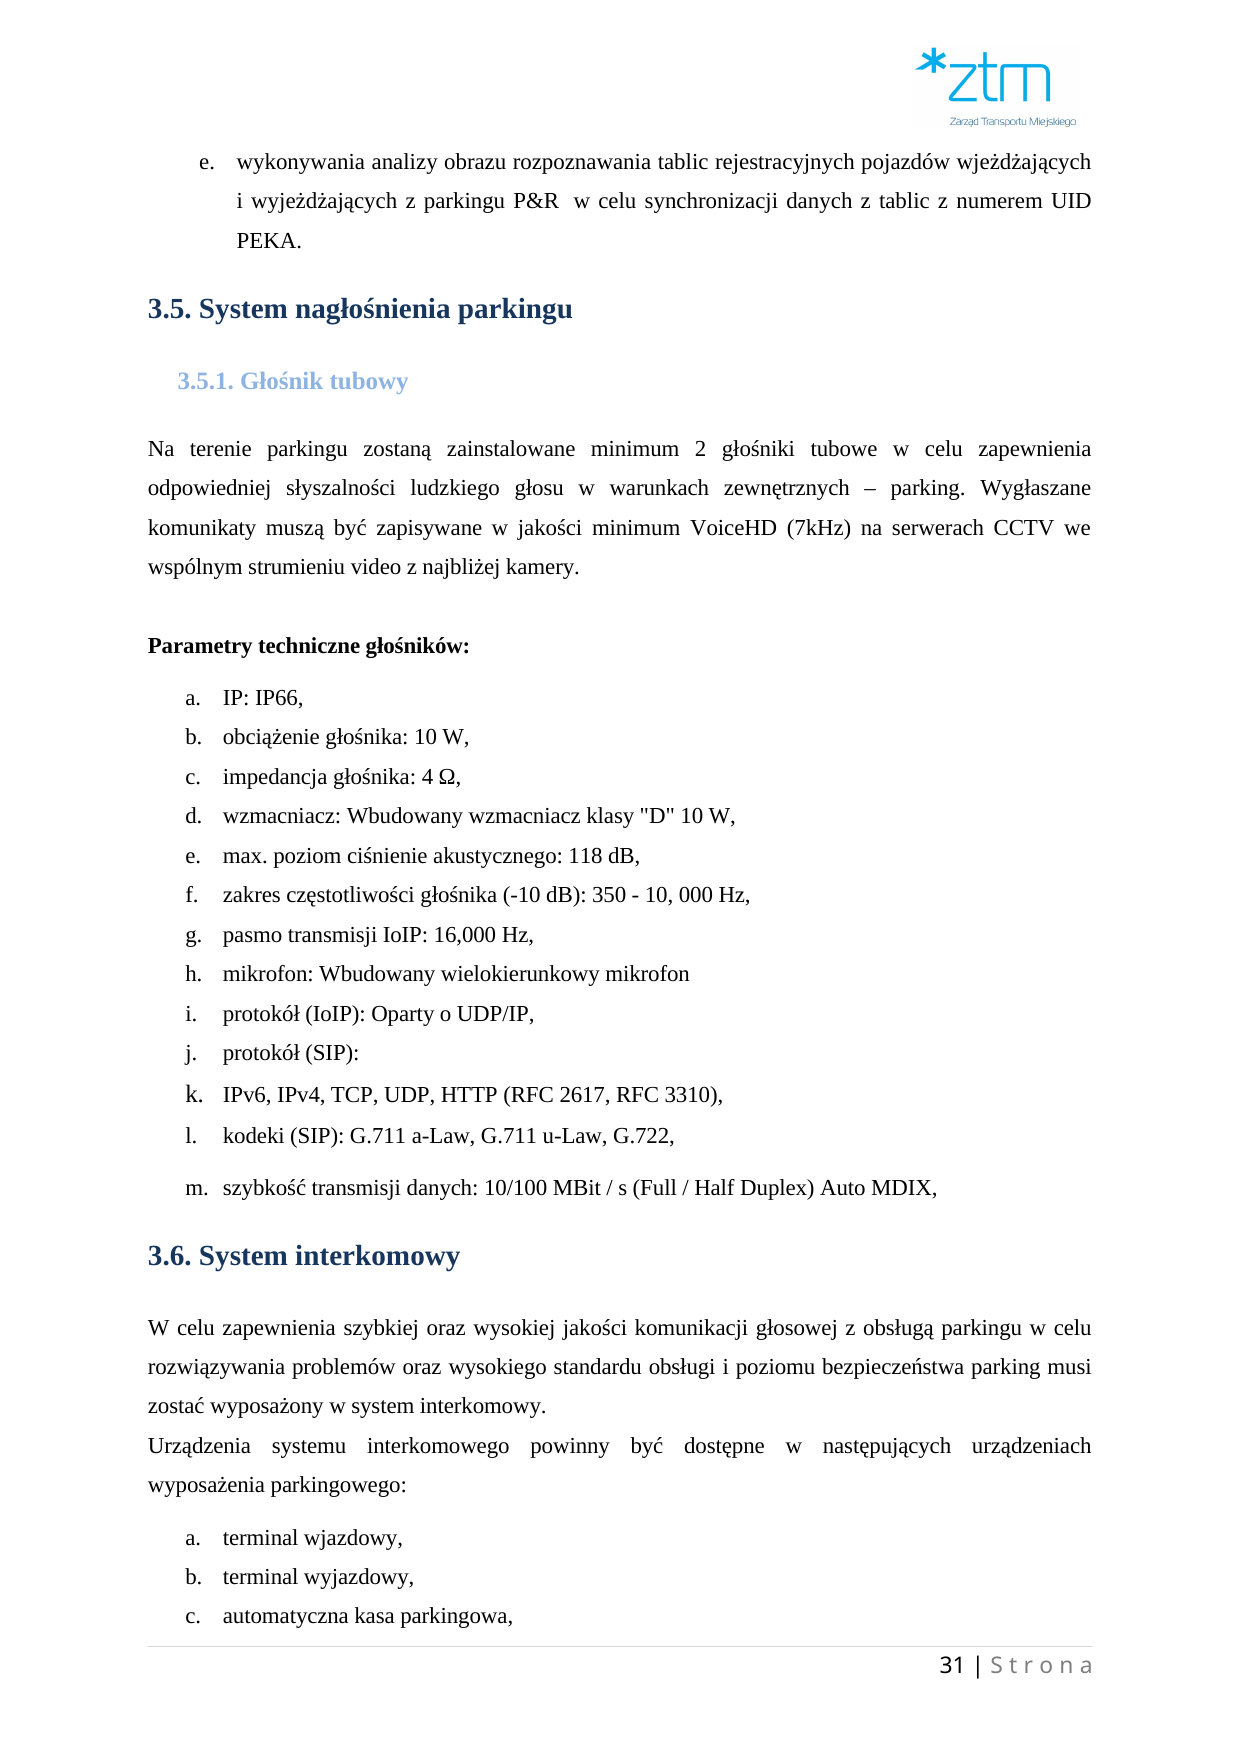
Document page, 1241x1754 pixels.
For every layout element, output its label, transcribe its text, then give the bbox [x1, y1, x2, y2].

list protokół (SIP): [185, 1039, 1092, 1066]
subtitle Głośnik tubowy [177, 366, 1092, 395]
list max. poziom ciśnienie akustycznego: 118 dB, [185, 842, 1092, 868]
text W celu zapewnienia szybkiej oraz wysokiej jakości komunikacji głosowej z obsługą parkingu w celu rozwiązywania problemów oraz wysokiego standardu obsługi i poziomu bezpieczeństwa parking musi zostać wyposażony w system interkomowy. [148, 1314, 1092, 1419]
list wykonywania analizy obrazu rozpoznawania tablic rejestracyjnych pojazdów wjeżdżających i wyjeżdżających z parkingu P&R w celu synchronizacji danych z tablic z numerem UID PEKA. [199, 148, 1092, 253]
list protokół (IoIP): Oparty o UDP/IP, [185, 1000, 1092, 1026]
list mikrofon: Wbudowany wielokierunkowy mikrofon [185, 960, 1092, 987]
text Na terenie parkingu zostaną zainstalowane minimum 2 głośniki tubowe w celu zapewnienia odpowiedniej słyszalności ludzkiego głosu w warunkach zewnętrznych – parking. Wygłaszane komunikaty muszą być zapisywane w jakości minimum VoiceHD (7kHz) na serwerach CCTV we wspólnym strumieniu video z najbliżej kamery. [148, 434, 1092, 579]
list impedancja głośnika: 4 Ω, [185, 763, 1092, 789]
text Parametry techniczne głośników: [148, 632, 1092, 658]
subtitle System interkomowy [148, 1238, 1092, 1272]
list wzmacniacz: Wbudowany wzmacniacz klasy "D" 10 W, [185, 802, 1092, 829]
list IP: IP66, [185, 684, 1092, 710]
list automatyczna kasa parkingowa, [185, 1602, 1092, 1629]
list pasmo transmisji IoIP: 16,000 Hz, [185, 921, 1092, 947]
text Urządzenia systemu interkomowego powinny być dostępne w następujących urządzeniach wyposażenia parkingowego: [148, 1432, 1092, 1498]
list obciążenie głośnika: 10 W, [185, 723, 1092, 750]
list kodeki (SIP): G.711 a-Law, G.711 u-Law, G.722, [185, 1122, 1092, 1148]
subtitle System nagłośnienia parkingu [148, 291, 1092, 325]
list zakres częstotliwości głośnika (-10 dB): 350 - 10, 000 Hz, [185, 881, 1092, 908]
picture [912, 45, 1080, 129]
list terminal wjazdowy, [185, 1523, 1092, 1550]
list terminal wyjazdowy, [185, 1563, 1092, 1589]
list IPv6, IPv4, TCP, UDP, HTTP (RFC 2617, RFC 3310), [185, 1079, 1092, 1107]
list szybkość transmisji danych: 10/100 MBit / s (Full / Half Duplex) Auto MDIX, [185, 1174, 1092, 1200]
